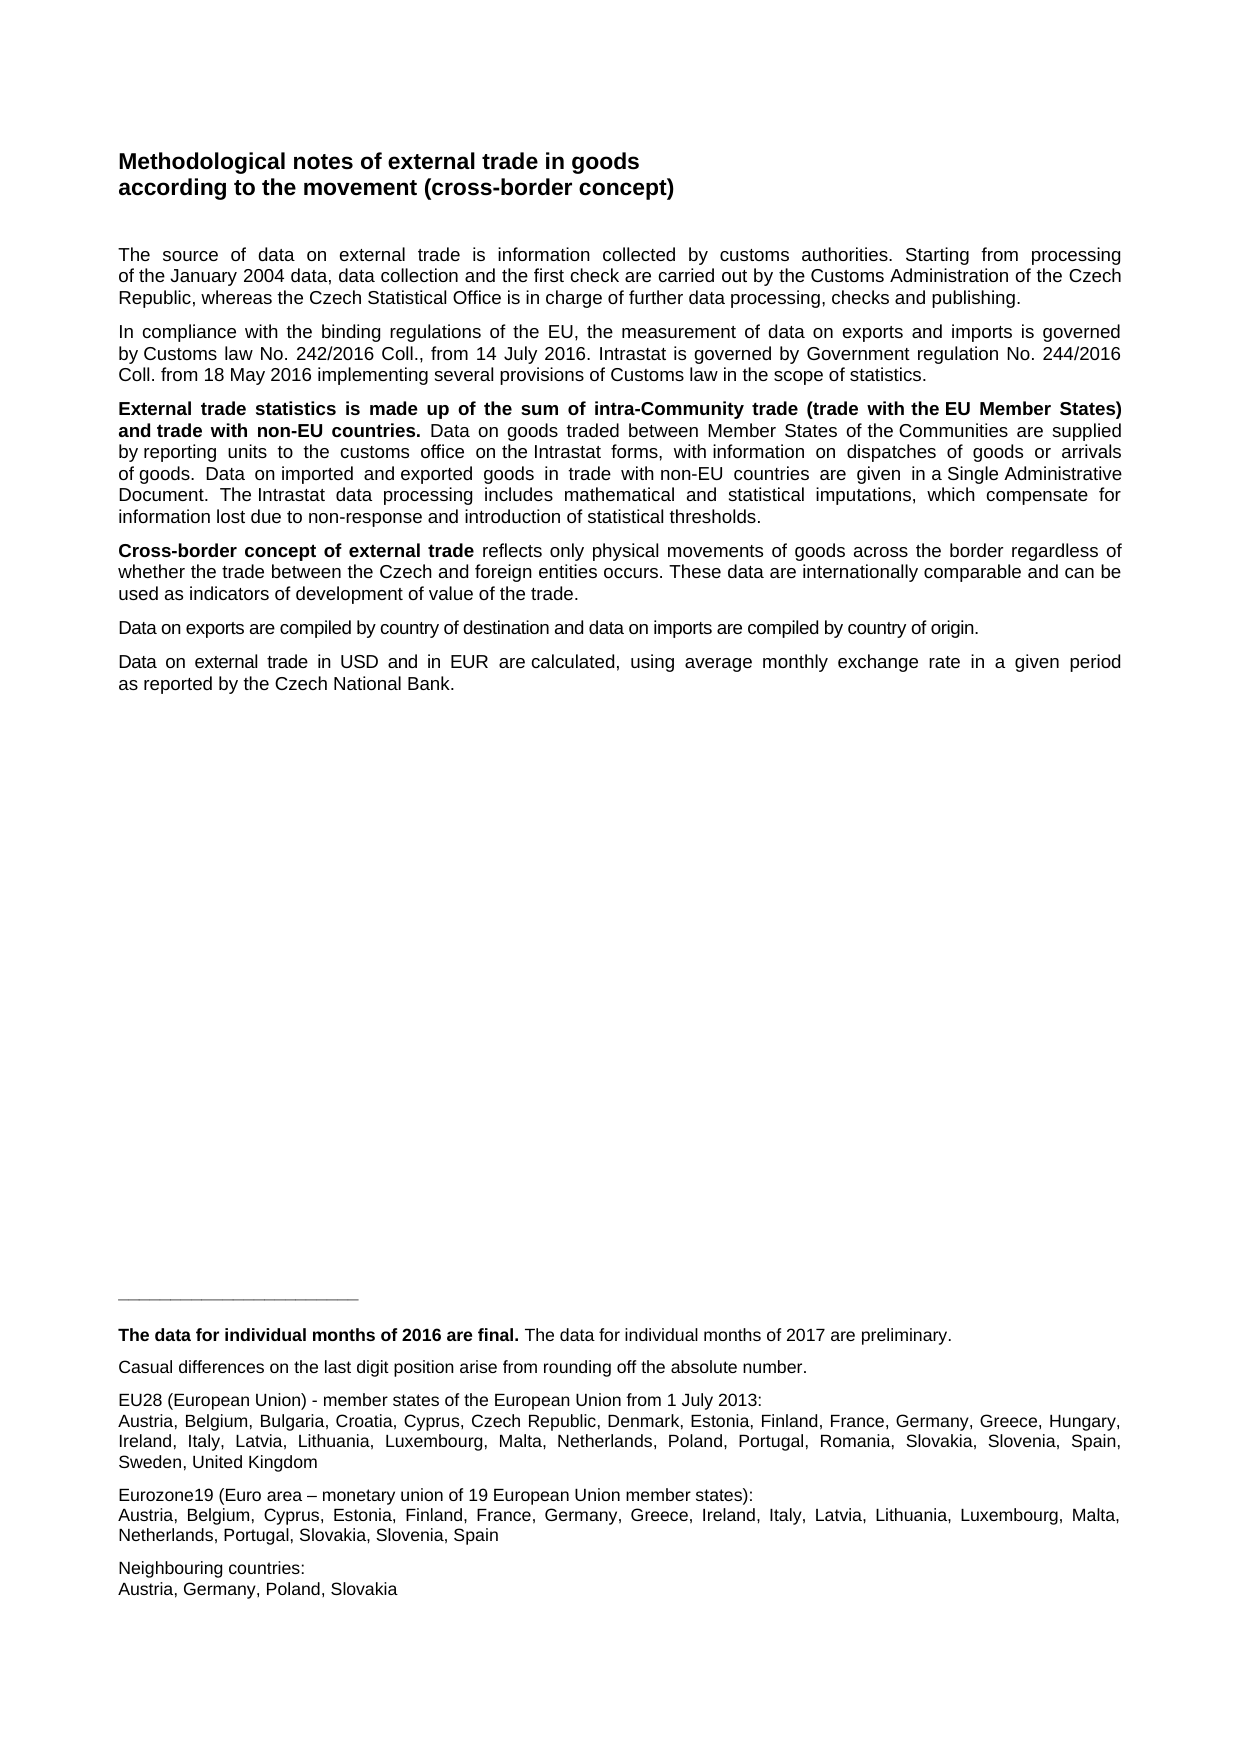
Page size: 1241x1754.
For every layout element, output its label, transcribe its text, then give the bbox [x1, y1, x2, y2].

text Eurozone19 (Euro area – monetary union of 19 European Union member states): [118, 1484, 1122, 1505]
text The data for individual months of 2016 are final. The data for individual months of 2017 are preliminary. [118, 1324, 1122, 1345]
text External trade statistics is made up of the sum of intra-Community trade (trade with the EU Member States) and trade with non-EU countries. Data on goods traded between Member States of the Communities are supplied by reporting units to the customs office on the Intrastat forms, with information on dispatches of goods or arrivals of goods. Data on imported and exported goods in trade with non-EU countries are given in a Single Administrative Document. The Intrastat data processing includes mathematical and statistical imputations, which compensate for information lost due to non-response and introduction of statistical thresholds. [118, 398, 1122, 527]
text Data on external trade in USD and in EUR are calculated, using average monthly exchange rate in a given period as reported by the Czech National Bank. [118, 651, 1122, 694]
subtitle according to the movement (cross-border concept) [118, 174, 1122, 200]
text The source of data on external trade is information collected by customs authorities. Starting from processing of the January 2004 data, data collection and the first check are carried out by the Customs Administration of the Czech Republic, whereas the Czech Statistical Office is in charge of further data processing, checks and publishing. [118, 243, 1122, 308]
text Neighbouring countries: [118, 1558, 1122, 1578]
text _______________________ [118, 1281, 1122, 1303]
subtitle Methodological notes of external trade in goods [118, 148, 1122, 174]
text In compliance with the binding regulations of the EU, the measurement of data on exports and imports is governed by Customs law No. 242/2016 Coll., from 14 July 2016. Intrastat is governed by Government regulation No. 244/2016 Coll. from 18 May 2016 implementing several provisions of Customs law in the scope of statistics. [118, 321, 1122, 385]
text Cross-border concept of external trade reflects only physical movements of goods across the border regardless of whether the trade between the Czech and foreign entities occurs. These data are internationally comparable and can be used as indicators of development of value of the trade. [118, 540, 1122, 604]
text EU28 (European Union) - member states of the European Union from 1 July 2013: [118, 1390, 1122, 1411]
text Austria, Belgium, Cyprus, Estonia, Finland, France, Germany, Greece, Ireland, Italy, Latvia, Lithuania, Luxembourg, Malta, Netherlands, Portugal, Slovakia, Slovenia, Spain [118, 1505, 1122, 1546]
text Austria, Belgium, Bulgaria, Croatia, Cyprus, Czech Republic, Denmark, Estonia, Finland, France, Germany, Greece, Hungary, Ireland, Italy, Latvia, Lithuania, Luxembourg, Malta, Netherlands, Poland, Portugal, Romania, Slovakia, Slovenia, Spain, Sweden, United Kingdom [118, 1411, 1122, 1472]
text Casual differences on the last digit position arise from rounding off the absolute number. [118, 1357, 1122, 1378]
text Austria, Germany, Poland, Slovakia [118, 1578, 1122, 1599]
text Data on exports are compiled by country of destination and data on imports are compiled by country of origin. [118, 617, 1122, 638]
